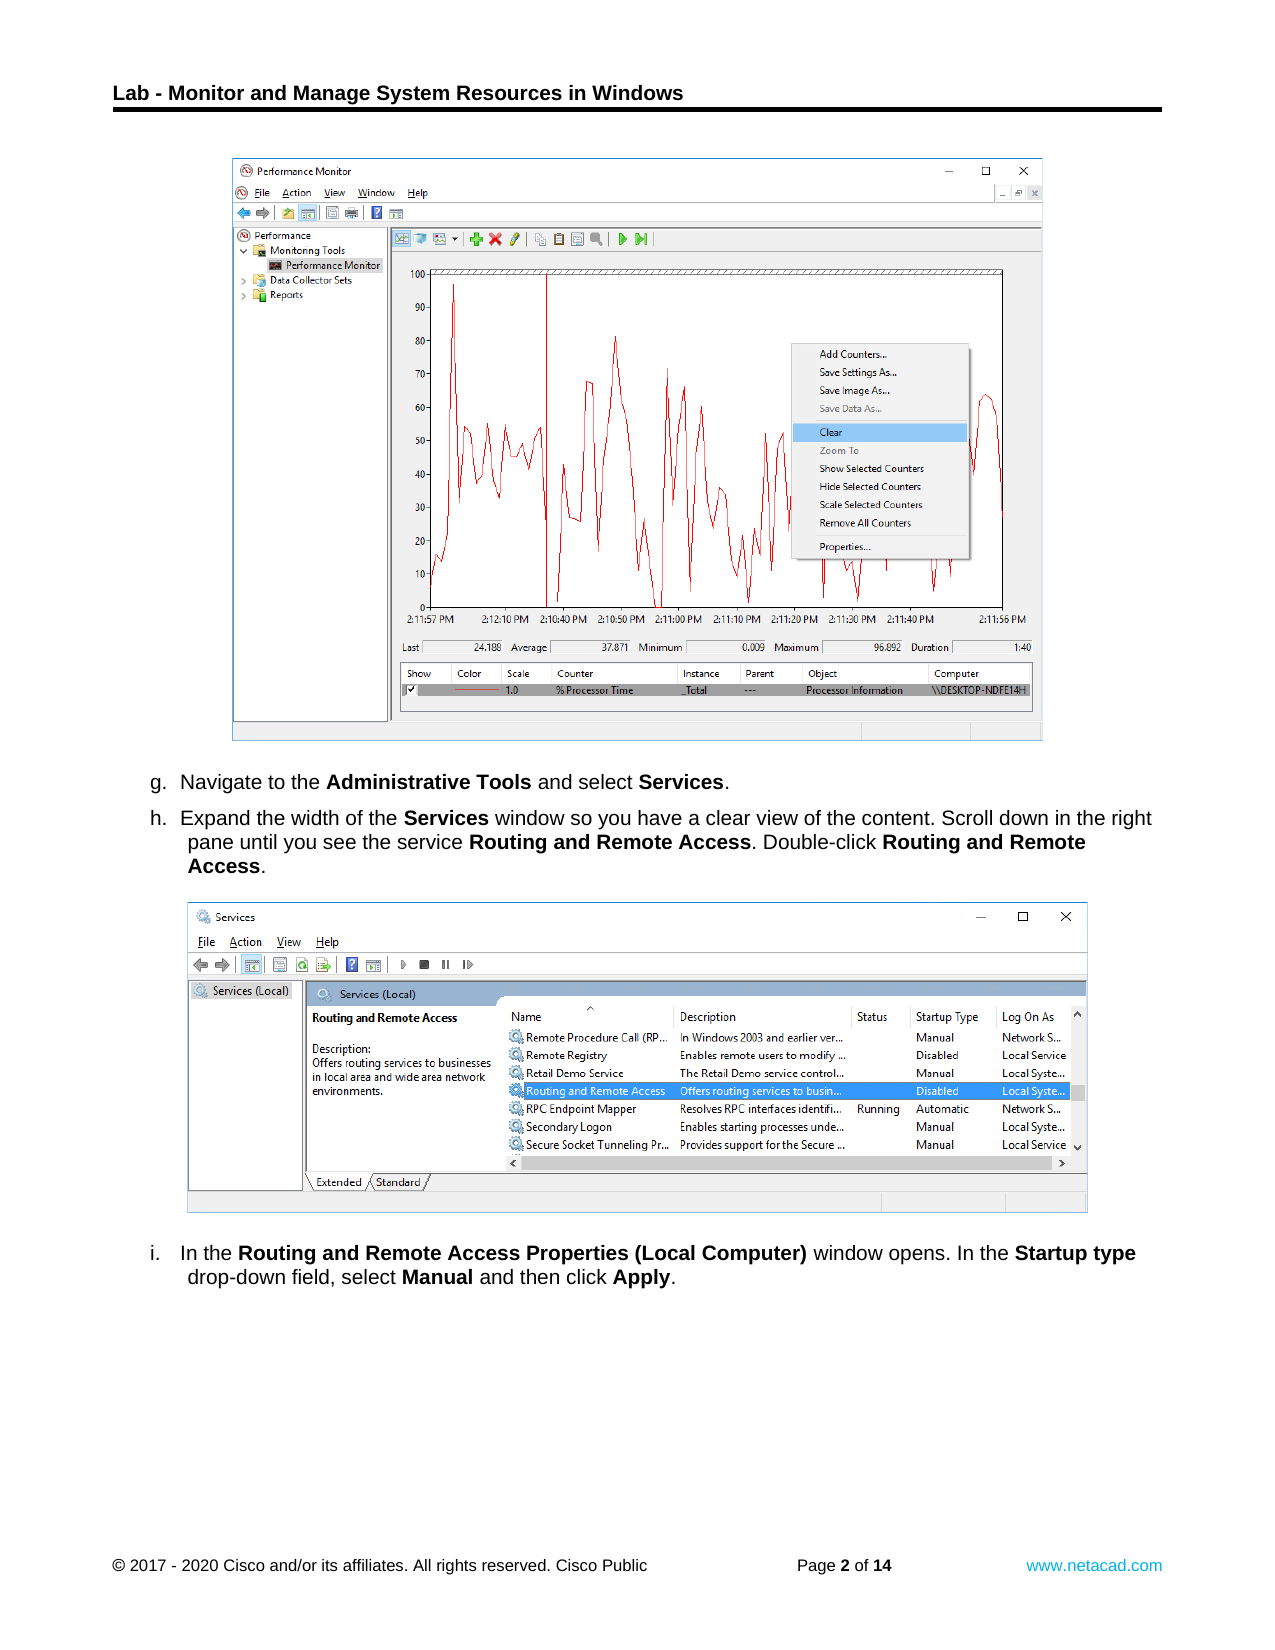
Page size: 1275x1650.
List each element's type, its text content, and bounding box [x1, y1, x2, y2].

picture [232, 158, 1043, 741]
picture [187, 902, 1088, 1213]
text In the Routing and Remote Access Properties (Local Computer) window opens. In the Startup type drop-down field, select Manual and then click Apply. [150, 1241, 1162, 1289]
text Expand the width of the Services window so you have a clear view of the content. Scroll down in the right pane until you see the service Routing and Remote Access. Double-click Routing and Remote Access. [150, 806, 1162, 878]
text Navigate to the Administrative Tools and select Services. [150, 769, 1162, 793]
